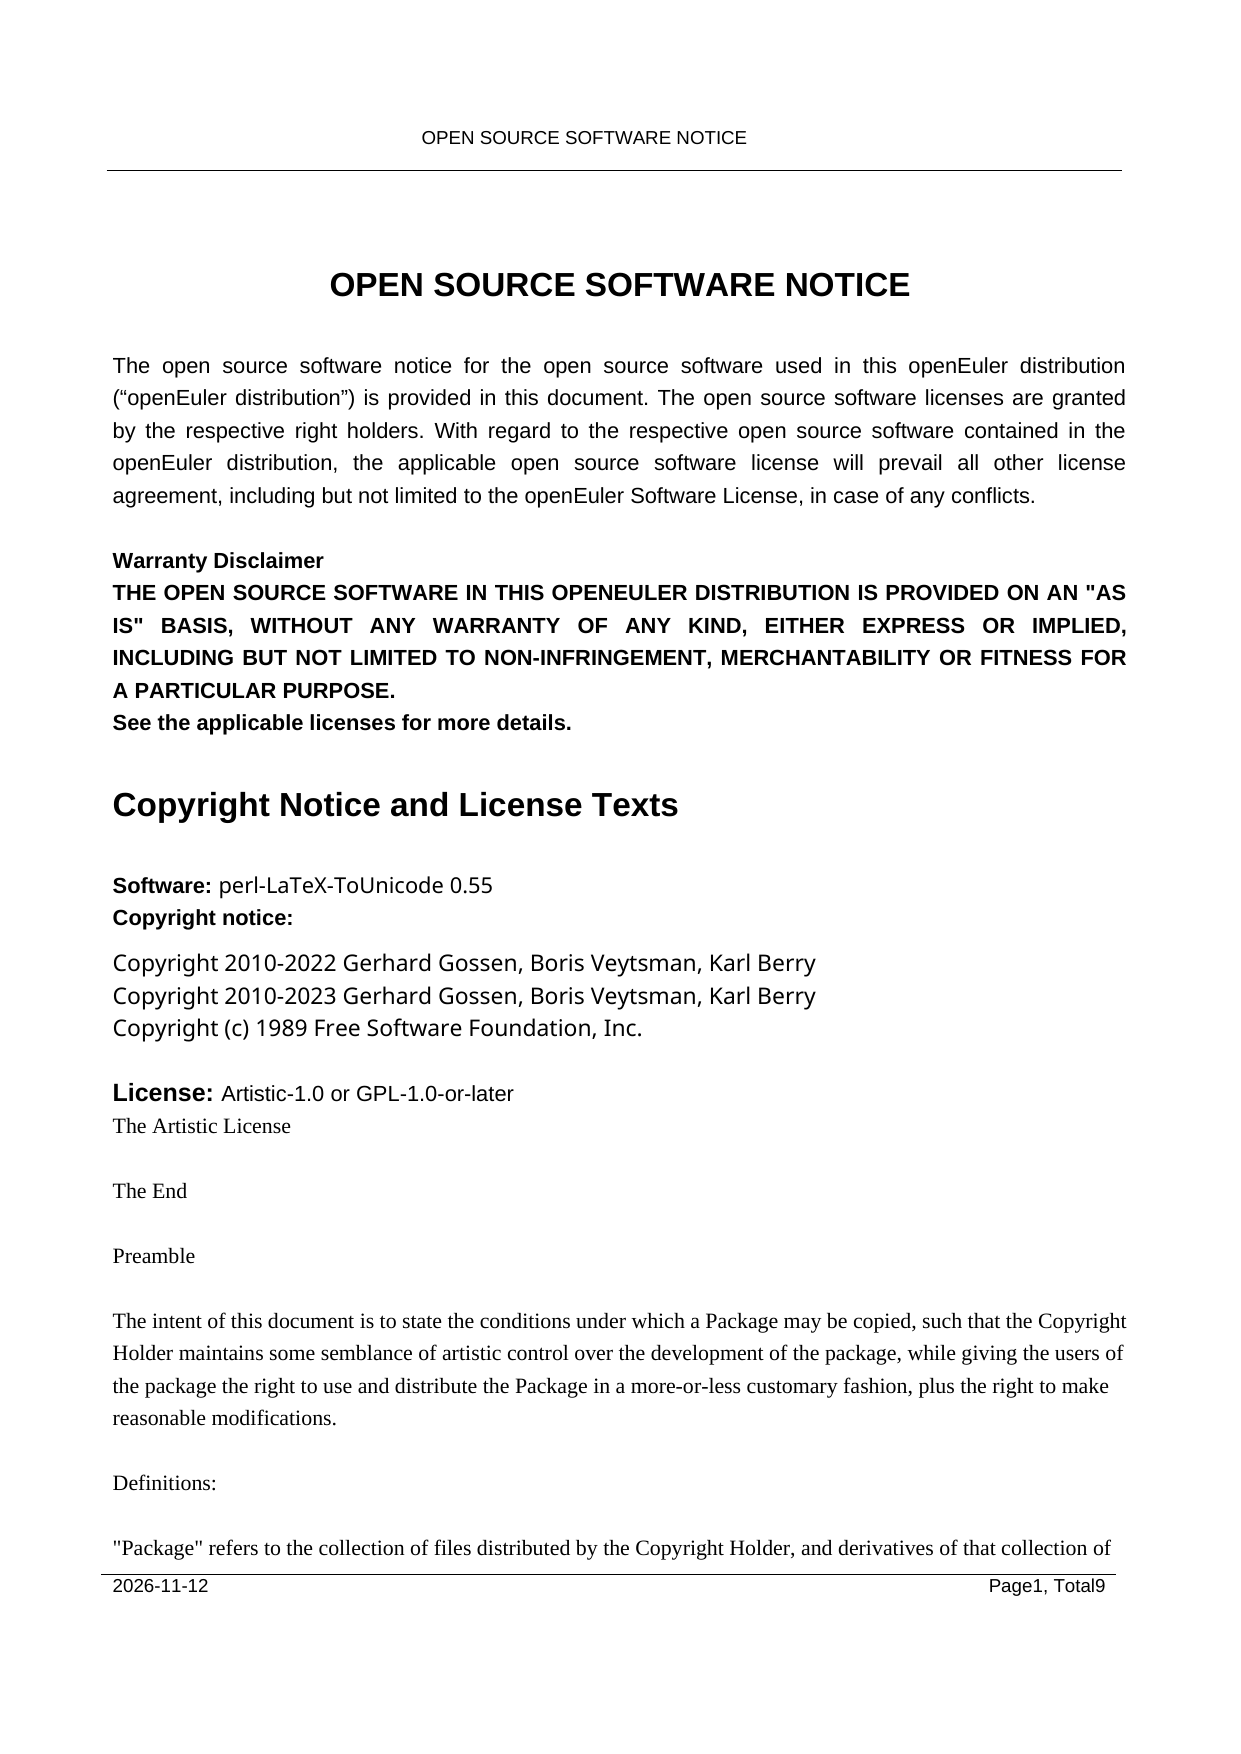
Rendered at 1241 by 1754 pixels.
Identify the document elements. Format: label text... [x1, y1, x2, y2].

text Copyright notice: [112, 901, 1128, 934]
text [112, 1109, 1128, 1564]
text Copyright Notice and License Texts [112, 771, 1128, 836]
text The open source software notice for the open source software used in this openEuler distribution (“openEuler distribution”) is provided in this document. The open source software licenses are granted by the respective right holders. With regard to the respective open source software contained in the openEuler distribution, the applicable open source software license will prevail all other license agreement, including but not limited to the openEuler Software License, in case of any conflicts. [112, 349, 1128, 511]
text OPEN SOURCE SOFTWARE NOTICE [112, 251, 1128, 316]
text Copyright 2010-2022 Gerhard Gossen, Boris Veytsman, Karl Berry Copyright 2010-2023 Gerhard Gossen, Boris Veytsman, Karl Berry Copyright (c) 1989 Free Software Foundation, Inc. [112, 947, 1128, 1077]
title Software: perl-LaTeX-ToUnicode 0.55 [112, 869, 1128, 901]
text License: Artistic-1.0 or GPL-1.0-or-later [112, 1077, 1128, 1109]
text Warranty Disclaimer [112, 544, 1128, 576]
text THE OPEN SOURCE SOFTWARE IN THIS OPENEULER DISTRIBUTION IS PROVIDED ON AN "AS IS" BASIS, WITHOUT ANY WARRANTY OF ANY KIND, EITHER EXPRESS OR IMPLIED, INCLUDING BUT NOT LIMITED TO NON-INFRINGEMENT, MERCHANTABILITY OR FITNESS FOR A PARTICULAR PURPOSE. See the applicable licenses for more details. [112, 576, 1128, 739]
